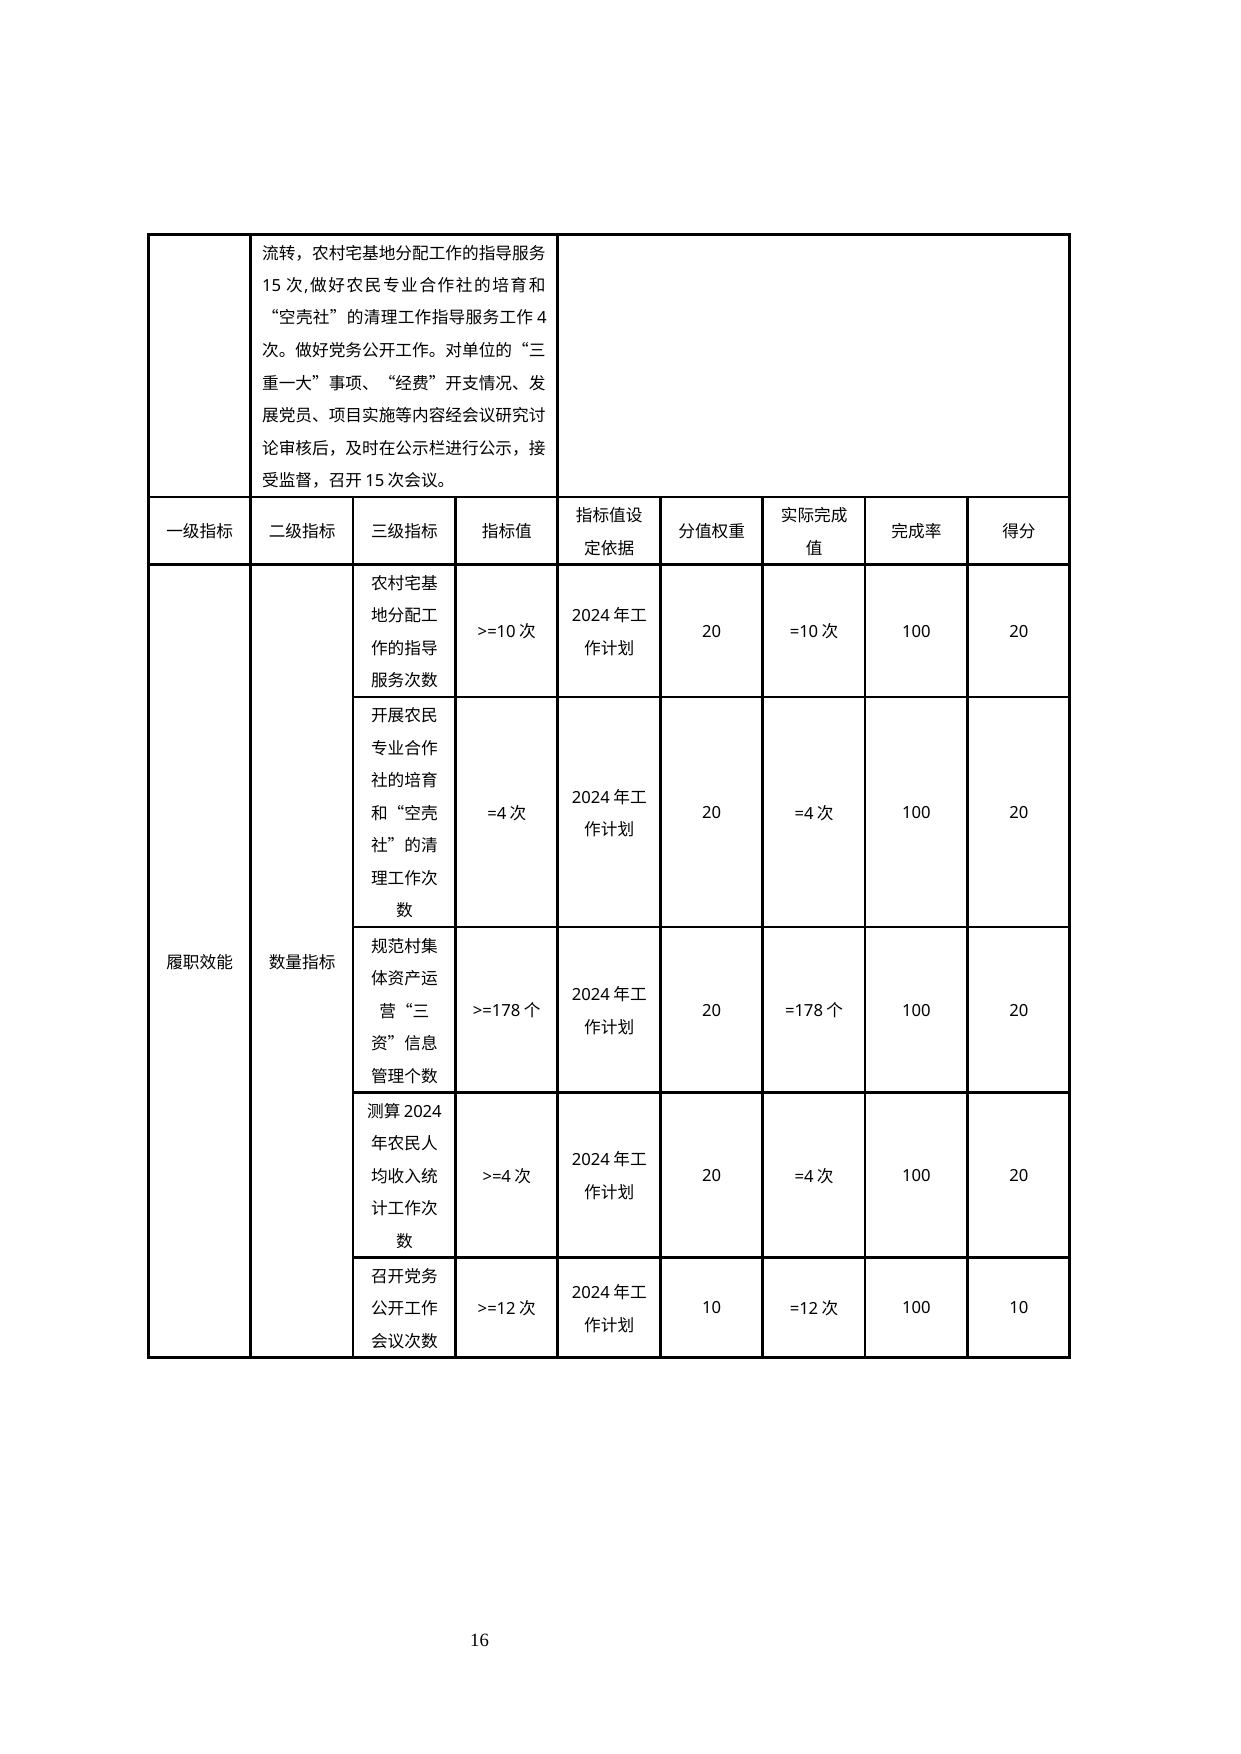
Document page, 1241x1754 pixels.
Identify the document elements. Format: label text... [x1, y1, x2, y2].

table_cell 数量指标 [252, 566, 352, 1356]
table_cell 20 [662, 698, 761, 926]
table_cell 分值权重 [662, 498, 761, 563]
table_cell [252, 236, 556, 496]
table_cell 20 [969, 698, 1068, 926]
table_cell =4次 [764, 698, 864, 926]
table_cell 开展农民专业合作社的培育和“空壳社”的清理工作次数 [354, 698, 454, 926]
table_cell 2024年工作计划 [559, 566, 659, 696]
table_cell 20 [969, 566, 1068, 696]
table_cell =4次 [457, 698, 556, 926]
table_cell 100 [866, 698, 966, 926]
table_cell 100 [866, 1259, 966, 1356]
table_cell 100 [866, 566, 966, 696]
table_cell 履职效能 [150, 566, 249, 1356]
table_cell 20 [662, 1094, 761, 1256]
table_cell 实际完成值 [764, 498, 864, 563]
table_cell 测算2024年农民人均收入统计工作次数 [354, 1094, 454, 1256]
table_cell 指标值设定依据 [559, 498, 659, 563]
table_cell 100 [866, 928, 966, 1091]
table_cell >=178个 [457, 928, 556, 1091]
table_cell 农村宅基地分配工作的指导服务次数 [354, 566, 454, 696]
table_cell 2024年工作计划 [559, 1259, 659, 1356]
table_cell =4次 [764, 1094, 864, 1256]
table_cell 20 [662, 566, 761, 696]
table_cell 20 [969, 928, 1068, 1091]
table_cell 一级指标 [150, 498, 249, 563]
table_cell 2024年工作计划 [559, 1094, 659, 1256]
table_cell =178个 [764, 928, 864, 1091]
table_cell =12次 [764, 1259, 864, 1356]
table_cell 20 [662, 928, 761, 1091]
table_cell 完成率 [866, 498, 966, 563]
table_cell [559, 236, 1068, 496]
table_cell =10次 [764, 566, 864, 696]
table_cell 规范村集体资产运营“三资”信息管理个数 [354, 928, 454, 1091]
table_cell 指标值 [457, 498, 556, 563]
table_cell 得分 [969, 498, 1068, 563]
table_cell 三级指标 [354, 498, 454, 563]
table_cell 10 [662, 1259, 761, 1356]
table_cell 2024年工作计划 [559, 928, 659, 1091]
table_cell 10 [969, 1259, 1068, 1356]
table_cell 20 [969, 1094, 1068, 1256]
table_cell 二级指标 [252, 498, 352, 563]
table_cell >=10次 [457, 566, 556, 696]
table_cell >=12次 [457, 1259, 556, 1356]
table_cell 100 [866, 1094, 966, 1256]
table_cell 召开党务公开工作会议次数 [354, 1259, 454, 1356]
table_cell 2024年工作计划 [559, 698, 659, 926]
table_cell >=4次 [457, 1094, 556, 1256]
